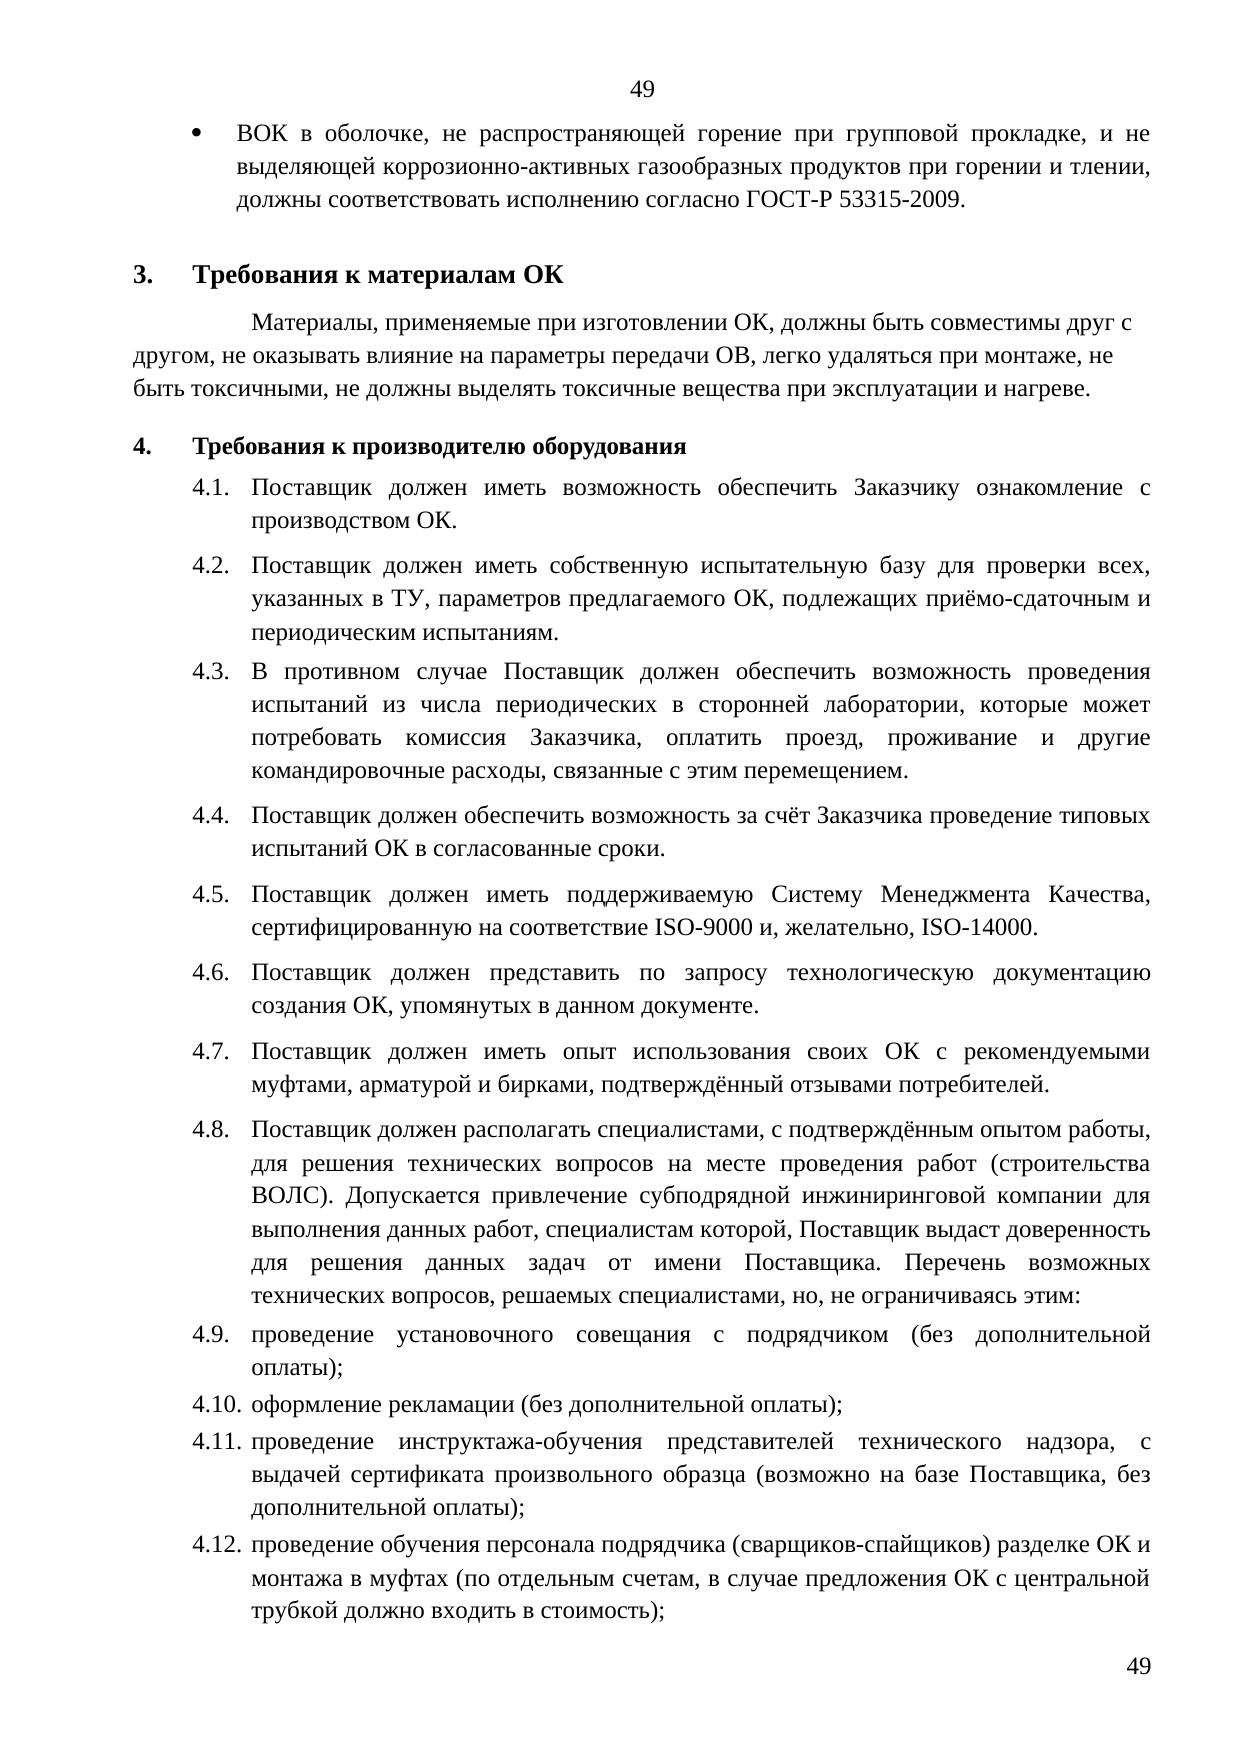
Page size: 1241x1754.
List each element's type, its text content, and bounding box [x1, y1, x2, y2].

list Поставщик должен обеспечить возможность за счёт Заказчика проведение типовых испытаний ОК в согласованные сроки. [192, 800, 1152, 862]
list Поставщик должен иметь поддерживаемую Систему Менеджмента Качества, сертифицированную на соответствие ISO-9000 и, желательно, ISO-14000. [192, 879, 1152, 941]
list Поставщик должен иметь возможность обеспечить Заказчику ознакомление с производством ОК. [192, 472, 1152, 534]
list Поставщик должен располагать специалистами, с подтверждённым опытом работы, для решения технических вопросов на месте проведения работ (строительства ВОЛС). Допускается привлечение субподрядной инжиниринговой компании для выполнения данных работ, специалистам которой, Поставщик выдаст доверенность для решения данных задач от имени Поставщика. Перечень возможных технических вопросов, решаемых специалистами, но, не ограничиваясь этим: [192, 1114, 1152, 1308]
list Требования к производителю оборудования [133, 431, 1152, 459]
list ВОК в оболочке, не распространяющей горение при групповой прокладке, и не выделяющей коррозионно-активных газообразных продуктов при горении и тлении, должны соответствовать исполнению согласно ГОСТ-Р 53315-2009. [192, 118, 1152, 213]
list Требования к материалам ОК [133, 258, 1152, 289]
list Поставщик должен иметь собственную испытательную базу для проверки всех, указанных в ТУ, параметров предлагаемого ОК, подлежащих приёмо-сдаточным и периодическим испытаниям. [192, 551, 1152, 645]
list Поставщик должен иметь опыт использования своих ОК с рекомендуемыми муфтами, арматурой и бирками, подтверждённый отзывами потребителей. [192, 1036, 1152, 1098]
list проведение инструктажа-обучения представителей технического надзора, с выдачей сертификата произвольного образца (возможно на базе Поставщика, без дополнительной оплаты); [192, 1426, 1152, 1521]
list В противном случае Поставщик должен обеспечить возможность проведения испытаний из числа периодических в сторонней лаборатории, которые может потребовать комиссия Заказчика, оплатить проезд, проживание и другие командировочные расходы, связанные с этим перемещением. [192, 656, 1152, 784]
text Материалы, применяемые при изготовлении ОК, должны быть совместимы друг с другом, не оказывать влияние на параметры передачи ОВ, легко удаляться при монтаже, не быть токсичными, не должны выделять токсичные вещества при эксплуатации и нагреве. [133, 307, 1152, 401]
list проведение установочного совещания с подрядчиком (без дополнительной оплаты); [192, 1319, 1152, 1381]
list проведение обучения персонала подрядчика (сварщиков-спайщиков) разделке ОК и монтажа в муфтах (по отдельным счетам, в случае предложения ОК с центральной трубкой должно входить в стоимость); [192, 1529, 1152, 1624]
list Поставщик должен представить по запросу технологическую документацию создания ОК, упомянутых в данном документе. [192, 957, 1152, 1019]
list оформление рекламации (без дополнительной оплаты); [192, 1389, 1152, 1418]
